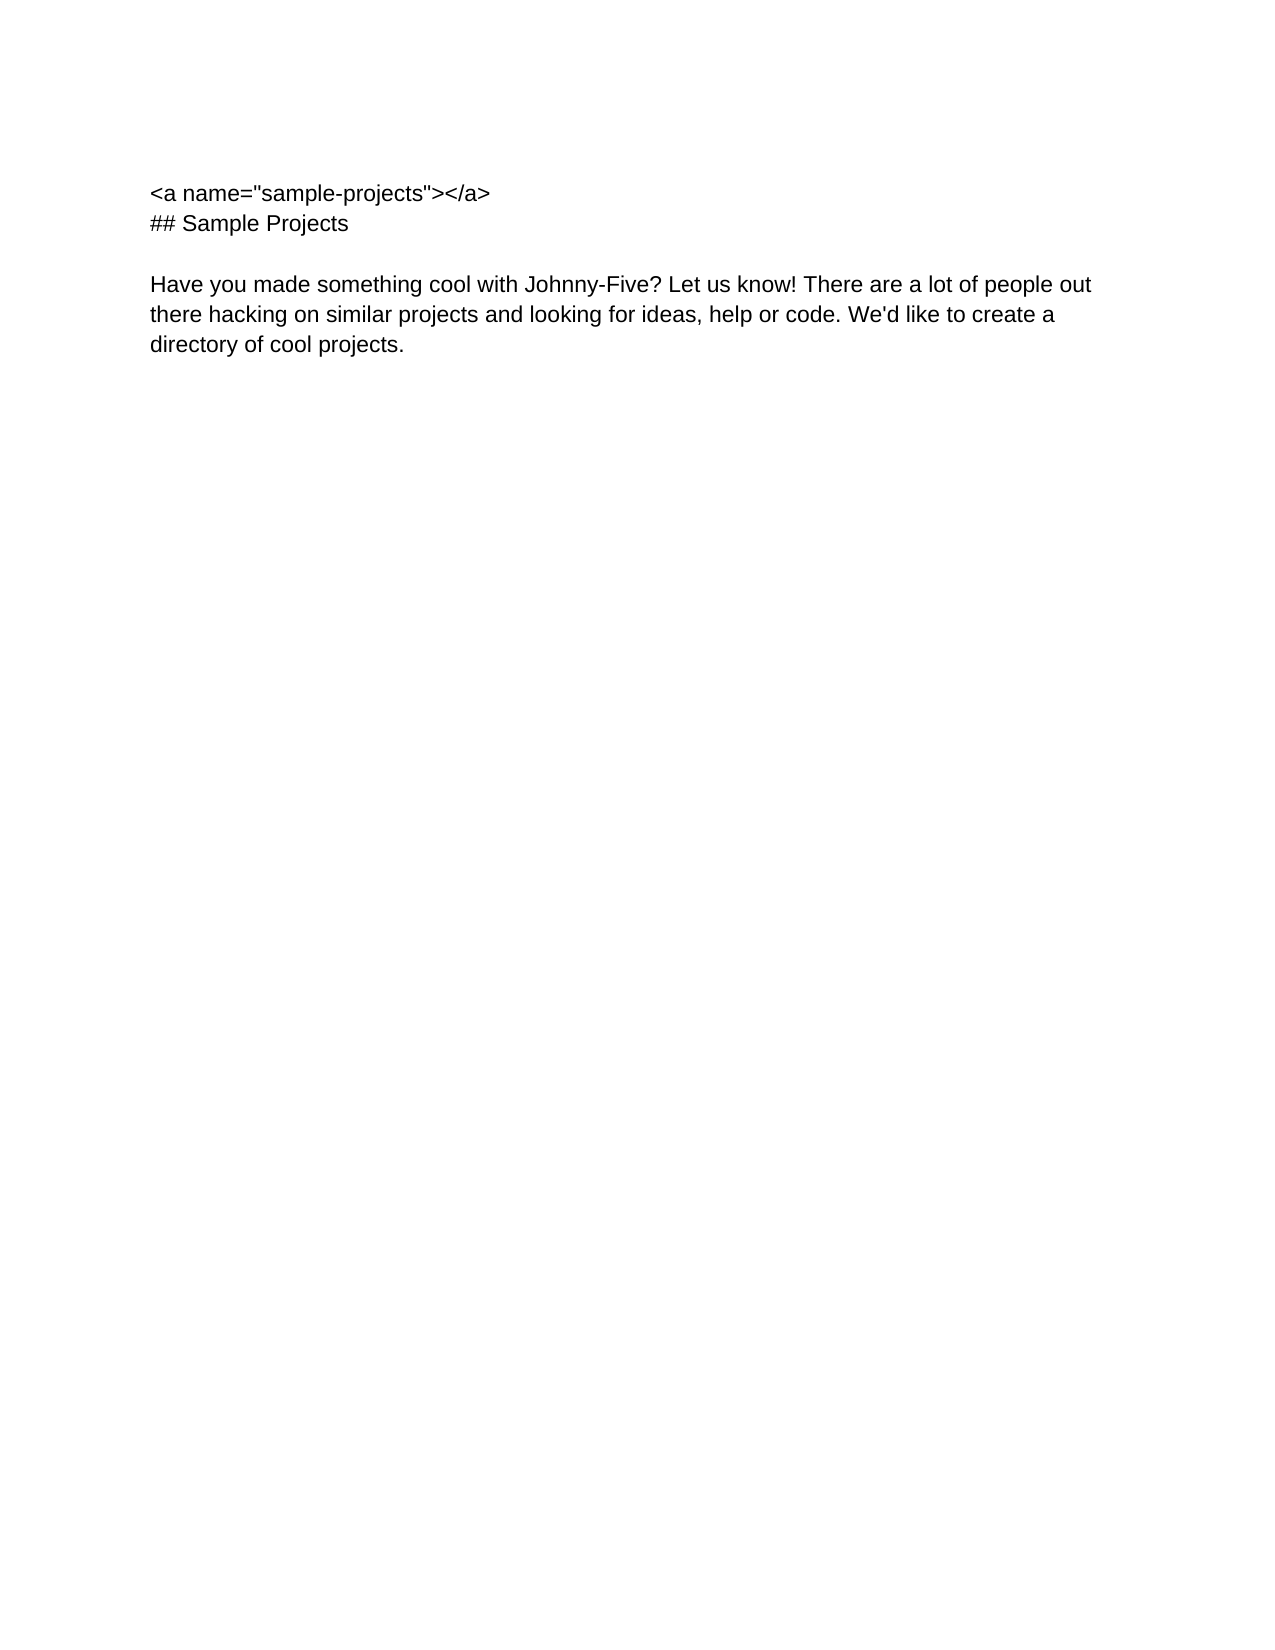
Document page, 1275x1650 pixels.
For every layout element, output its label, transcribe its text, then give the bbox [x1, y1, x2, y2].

text Have you made something cool with Johnny-Five? Let us know! There are a lot of people out there hacking on similar projects and looking for ideas, help or code. We'd like to create a directory of cool projects. [150, 271, 1125, 358]
text <a name="sample-projects"></a> [150, 180, 1125, 207]
text ## Sample Projects [150, 210, 1125, 237]
